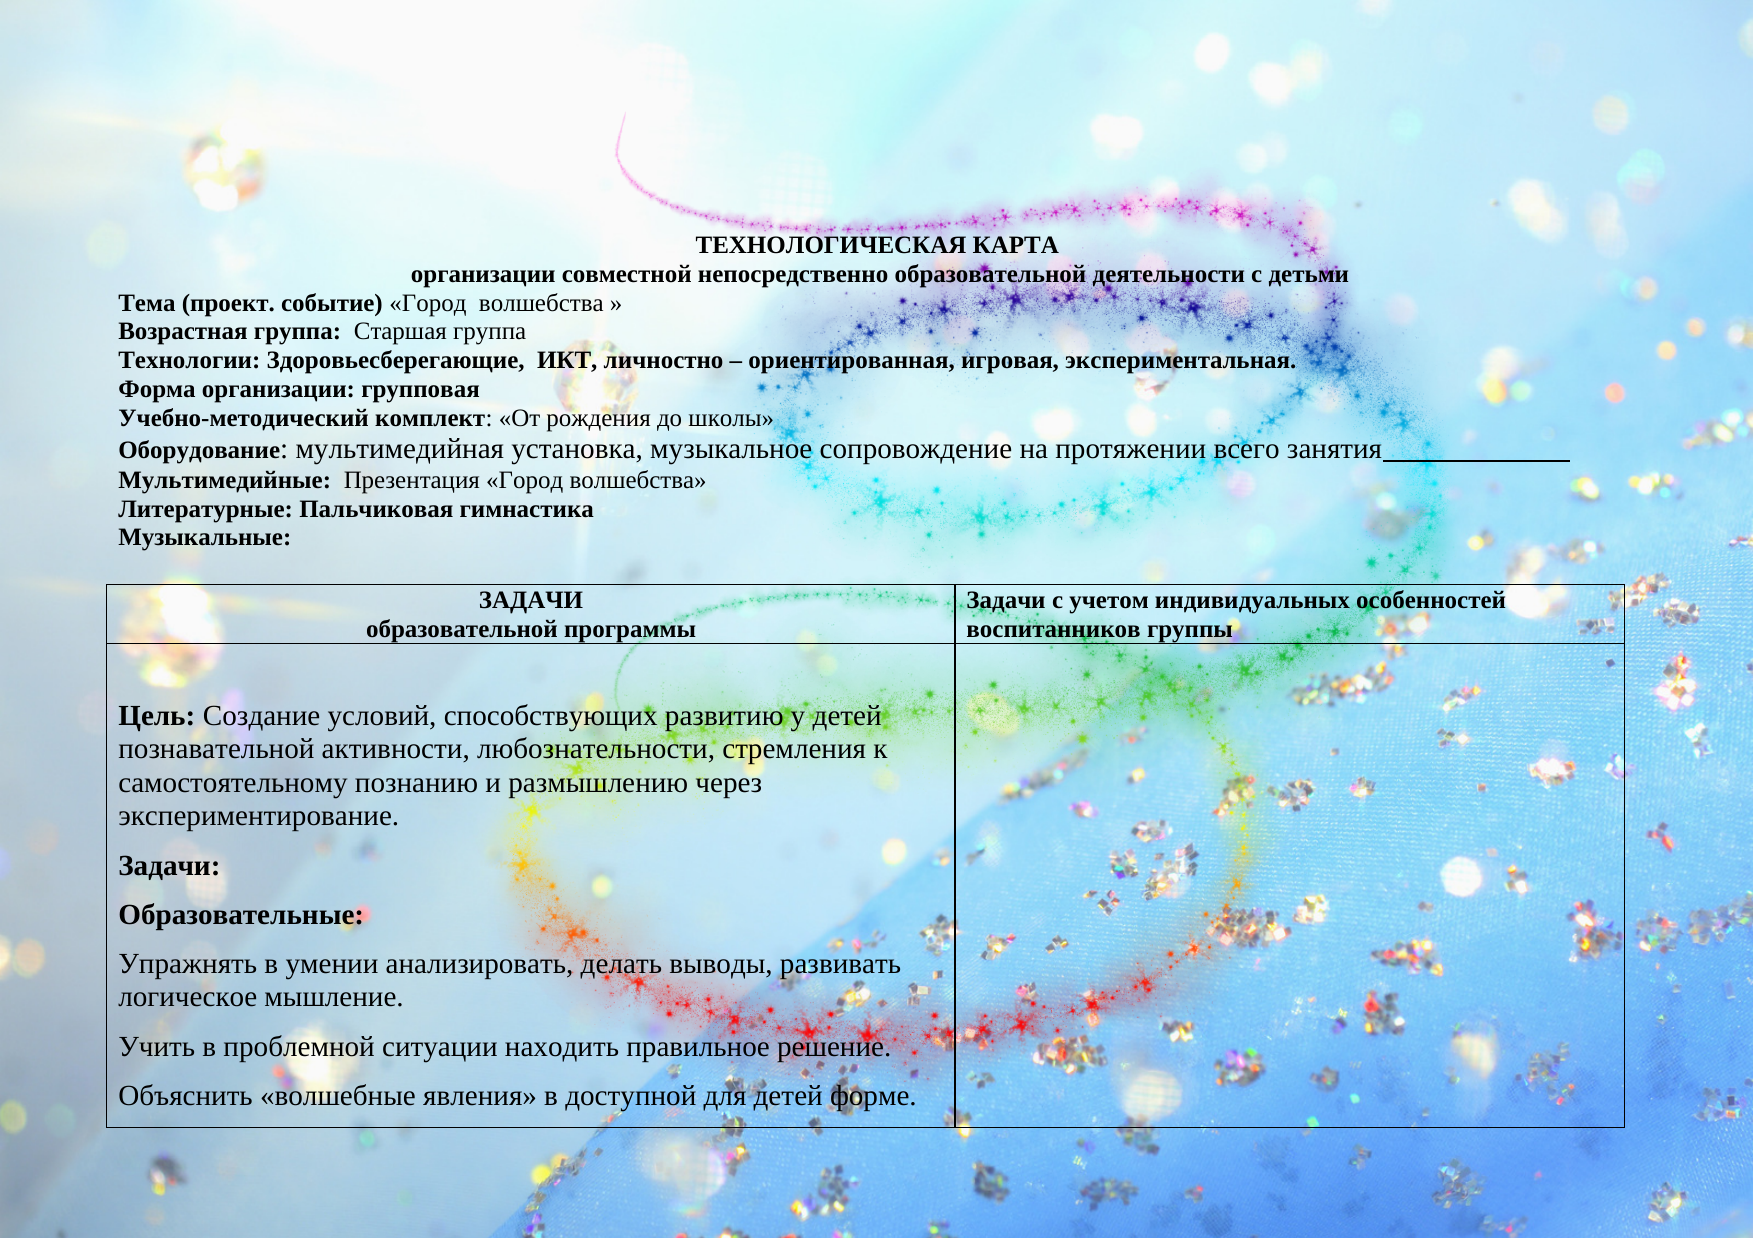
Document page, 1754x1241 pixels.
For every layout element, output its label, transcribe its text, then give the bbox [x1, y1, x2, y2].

text Технологическая карта [118, 230, 1636, 259]
text Литературные: Пальчиковая гимнастика [118, 494, 1636, 522]
text организации совместной непосредственно образовательной деятельности с детьми [118, 259, 1636, 288]
text Оборудование: мультимедийная установка, музыкальное сопровождение на протяжении всего занятия [118, 431, 1636, 465]
table_header ЗАДАЧИ образовательной программы [107, 585, 954, 643]
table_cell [107, 644, 954, 1127]
text Учебно-методический комплект: «От рождения до школы» [118, 403, 1636, 431]
text Форма организации: групповая [118, 374, 1636, 403]
picture [0, 0, 1753, 1238]
text Возрастная группа: Старшая группа [118, 316, 1636, 345]
text Тема (проект. событие) «Город волшебства » [118, 288, 1636, 316]
text Мультимедийные: Презентация «Город волшебства» [118, 465, 1636, 494]
table_header Задачи с учетом индивидуальных особенностей воспитанников группы [956, 585, 1624, 643]
text Технологии: Здоровьесберегающие, ИКТ, личностно – ориентированная, игровая, экспериментальная. [118, 345, 1636, 374]
text Музыкальные: [118, 522, 1636, 551]
table_cell [956, 644, 1624, 1127]
